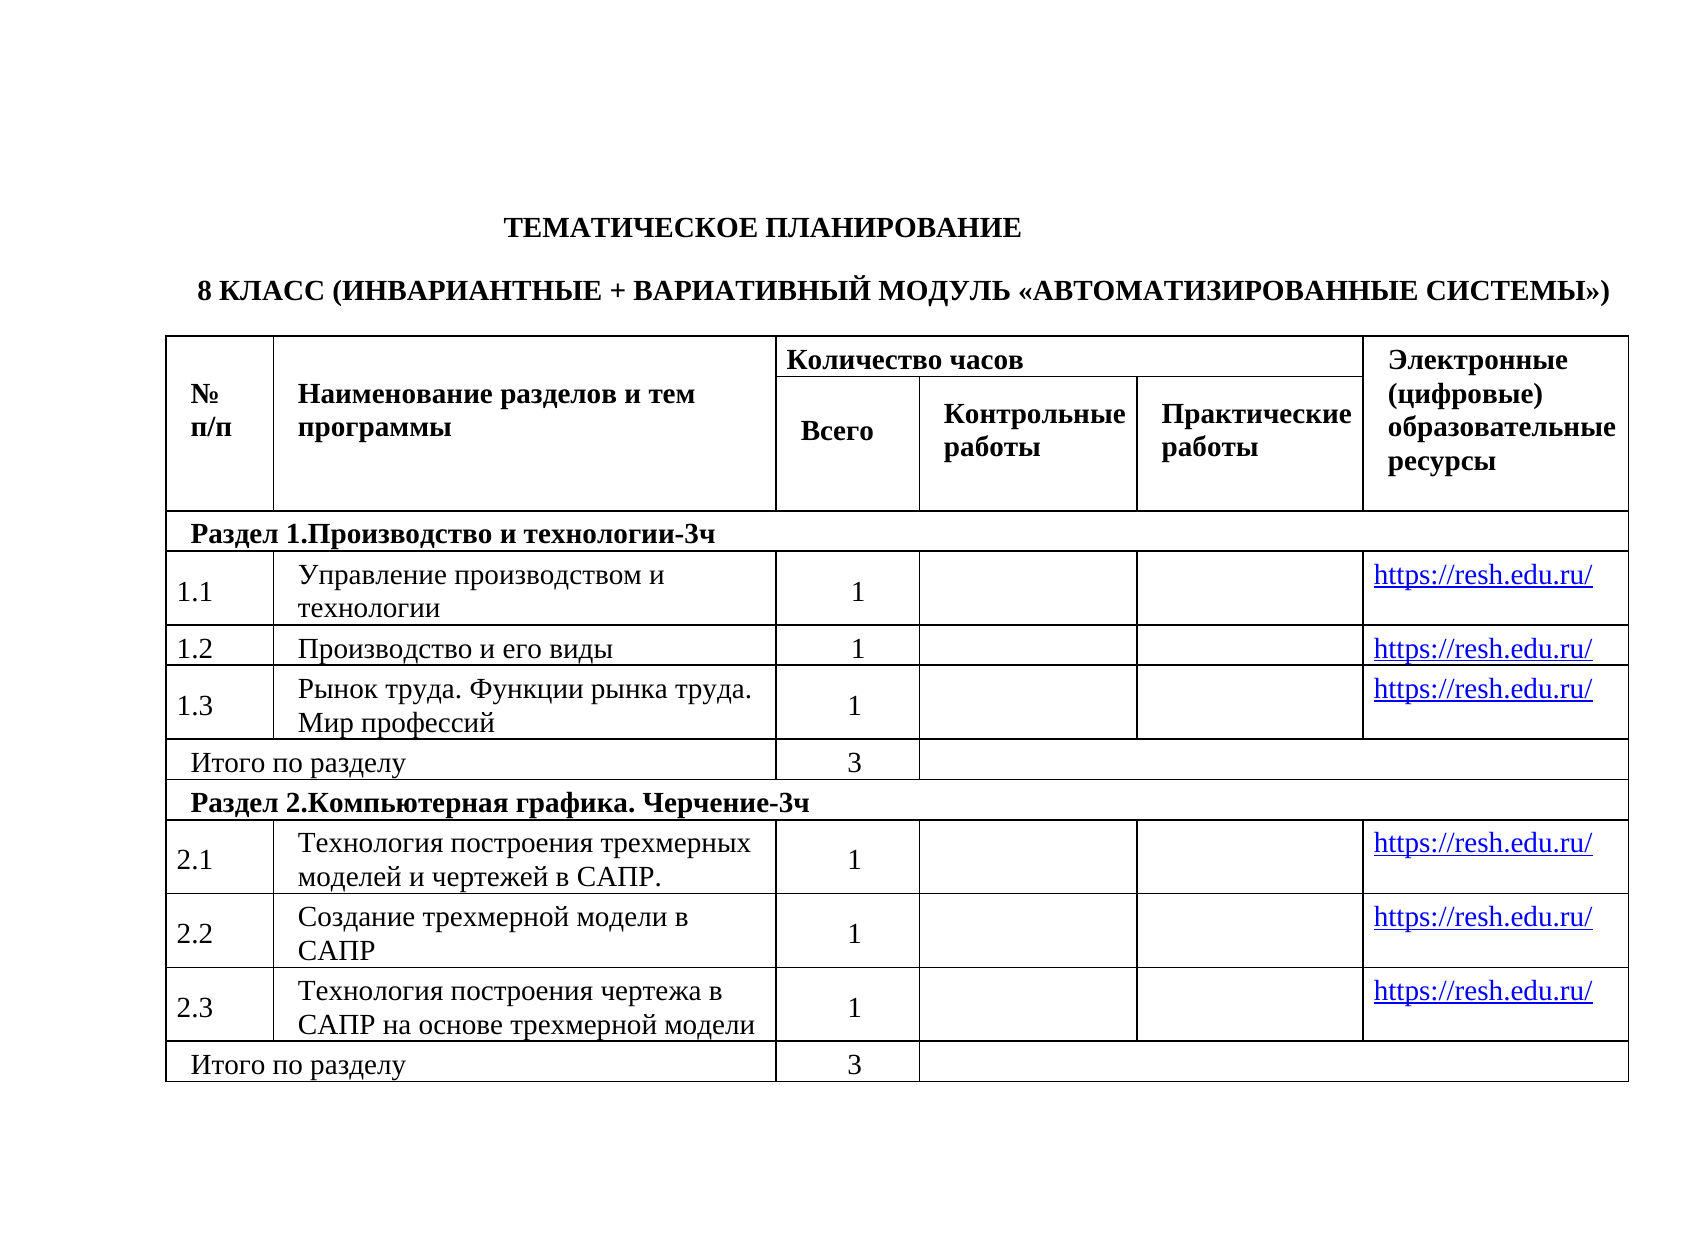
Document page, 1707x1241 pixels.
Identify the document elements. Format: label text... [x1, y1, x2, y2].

table_cell Технология построения трехмерных моделей и чертежей в САПР. [274, 821, 775, 893]
table_cell 1.1 [167, 552, 273, 624]
text ТЕМАТИЧЕСКОЕ ПЛАНИРОВАНИЕ [177, 210, 1618, 243]
table_cell Практические работы [1138, 377, 1362, 510]
table_cell 2.2 [167, 894, 273, 967]
table_cell Итого по разделу [167, 1042, 775, 1081]
table_cell https://resh.edu.ru/ [1364, 821, 1628, 893]
table_cell [920, 821, 1136, 893]
table_cell https://resh.edu.ru/ [1364, 626, 1628, 664]
table_cell [1138, 666, 1362, 738]
table_cell Контрольные работы [920, 377, 1136, 510]
table_cell [1138, 894, 1362, 967]
table_cell [920, 552, 1136, 624]
table_cell 1 [777, 552, 919, 624]
table_cell Создание трехмерной модели в САПР [274, 894, 775, 967]
text 8 КЛАСС (ИНВАРИАНТНЫЕ + ВАРИАТИВНЫЙ МОДУЛЬ «АВТОМАТИЗИРОВАННЫЕ СИСТЕМЫ») [190, 273, 1618, 306]
table_cell https://resh.edu.ru/ [1364, 552, 1628, 624]
table_cell Рынок труда. Функции рынка труда. Мир профессий [274, 666, 775, 738]
table_cell [920, 666, 1136, 738]
table_cell [1138, 626, 1362, 664]
table_cell [1138, 552, 1362, 624]
table_cell [1138, 968, 1362, 1040]
table_cell Технология построения чертежа в САПР на основе трехмерной модели [274, 968, 775, 1040]
table_cell [920, 968, 1136, 1040]
table_cell Раздел 1.Производство и технологии-3ч [167, 512, 1628, 550]
table_cell [1138, 821, 1362, 893]
table_cell 3 [777, 1042, 919, 1081]
table_cell 3 [777, 740, 919, 778]
table_cell [920, 894, 1136, 967]
table_cell Раздел 2.Компьютерная графика. Черчение-3ч [167, 780, 1628, 819]
table_cell Производство и его виды [274, 626, 775, 664]
table_cell [920, 1042, 1628, 1081]
table_header Наименование разделов и тем программы [274, 337, 775, 510]
table_cell https://resh.edu.ru/ [1364, 666, 1628, 738]
table_cell 1 [777, 626, 919, 664]
table_cell Управление производством и технологии [274, 552, 775, 624]
table_cell 2.1 [167, 821, 273, 893]
table_cell 2.3 [167, 968, 273, 1040]
table_cell [920, 740, 1628, 778]
table_cell [920, 626, 1136, 664]
table_cell 1 [777, 666, 919, 738]
table_header Количество часов [777, 337, 1362, 376]
table_header № п/п [167, 337, 273, 510]
table_cell 1 [777, 894, 919, 967]
table_cell 1.3 [167, 666, 273, 738]
table_cell https://resh.edu.ru/ [1364, 894, 1628, 967]
table_cell Всего [777, 377, 919, 510]
table_cell https://resh.edu.ru/ [1364, 968, 1628, 1040]
table_cell 1.2 [167, 626, 273, 664]
table_header Электронные (цифровые) образовательные ресурсы [1364, 337, 1628, 510]
table_cell 1 [777, 821, 919, 893]
table_cell 1 [777, 968, 919, 1040]
table_cell Итого по разделу [167, 740, 775, 778]
